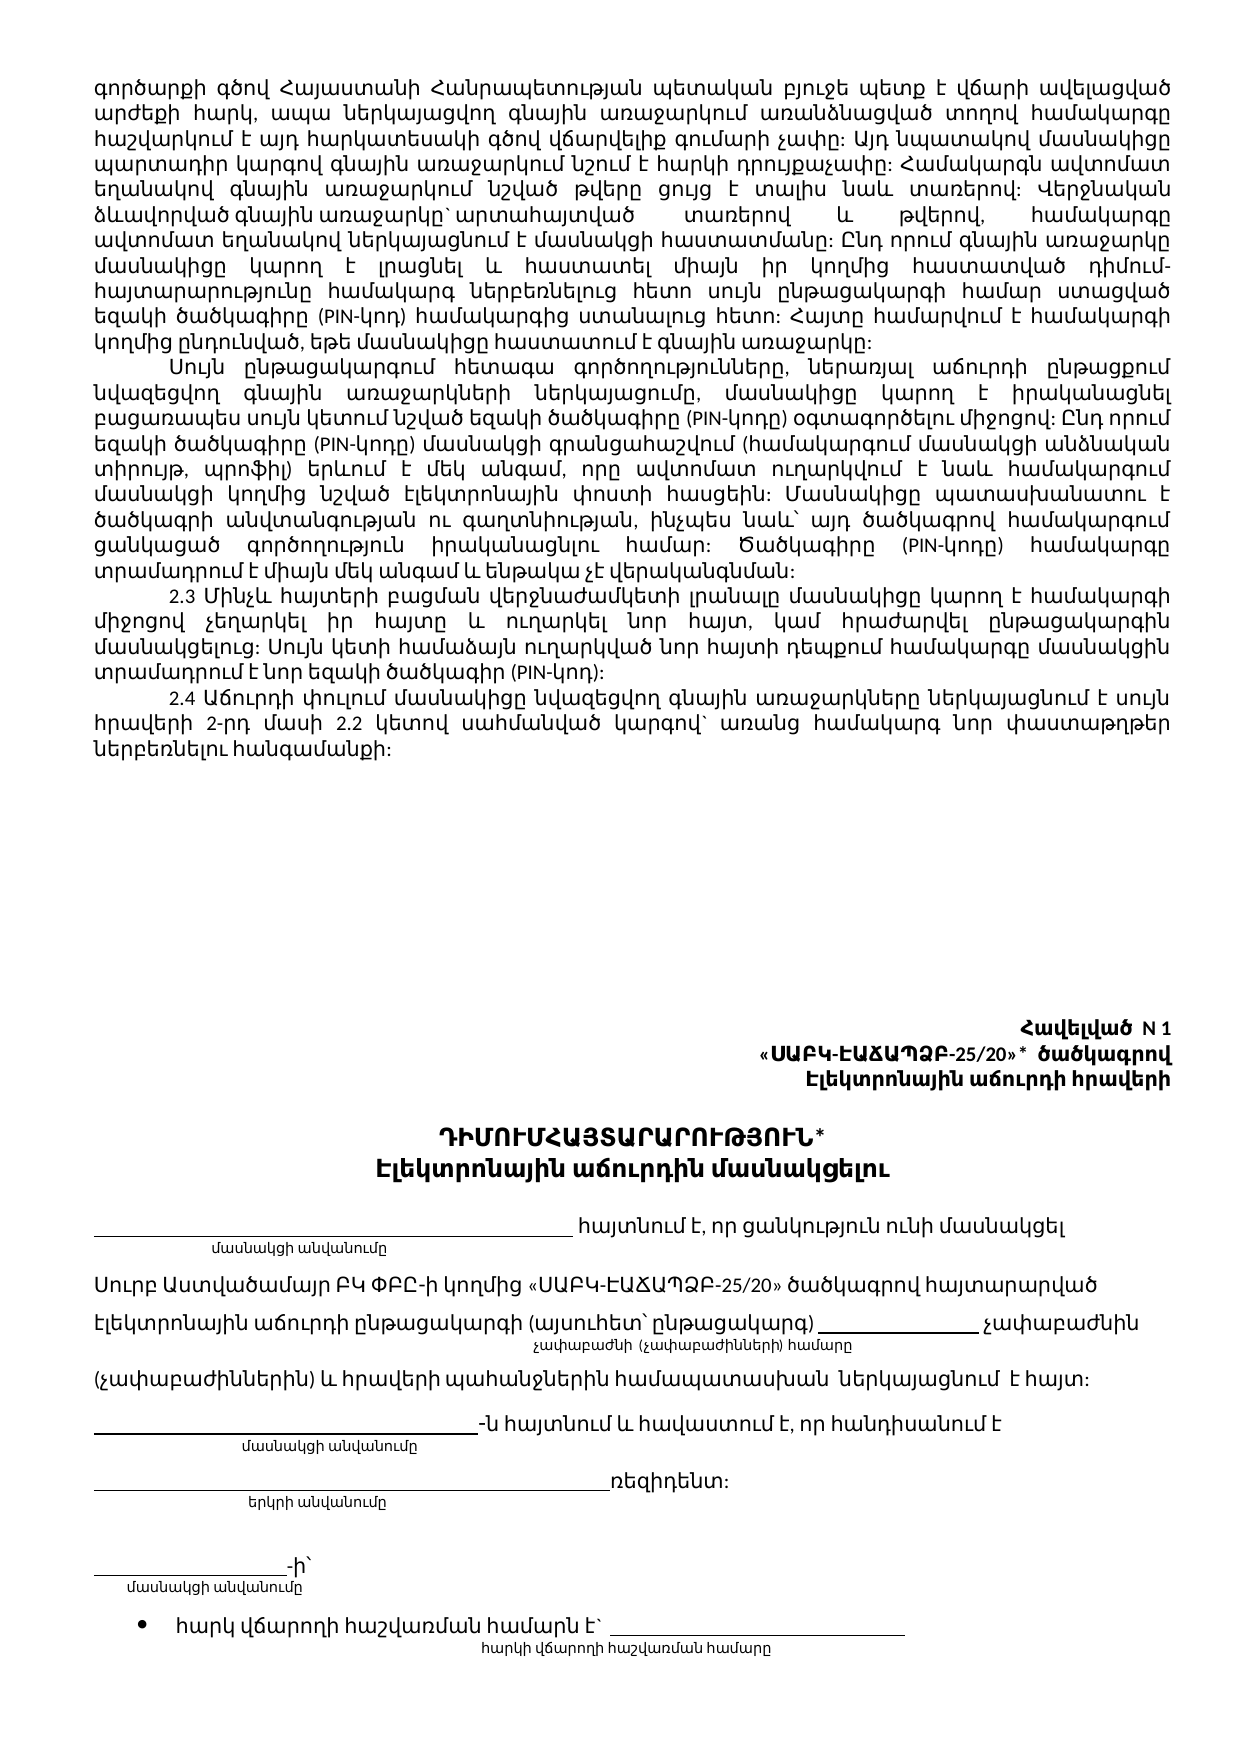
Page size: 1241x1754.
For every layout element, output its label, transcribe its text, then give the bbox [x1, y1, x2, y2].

text հայտնում է, որ ցանկություն ունի մասնակցել [94, 1214, 1171, 1239]
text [94, 75, 1171, 354]
text «ՍԱԲԿ-ԷԱՃԱՊՁԲ-25/20»* ծածկագրով [94, 1041, 1171, 1066]
text չափաբաժնի (չափաբաժինների) համարը [94, 1336, 1171, 1366]
text Սուրբ Աստվածամայր ԲԿ ՓԲԸ-ի կողմից «ՍԱԲԿ-ԷԱՃԱՊՁԲ-25/20» ծածկագրով հայտարարված [94, 1270, 1171, 1298]
subtitle Էլեկտրոնային աճուրդին մասնակցելու [94, 1153, 1171, 1183]
text -ի՝ [94, 1553, 1171, 1578]
text մասնակցի անվանումը [94, 1438, 1171, 1468]
text 2.4 Աճուրդի փուլում մասնակիցը նվազեցվող գնային առաջարկները ներկայացնում է սույն հրավերի 2-րդ մասի 2.2 կետով սահմանված կարգով` առանց համակարգ նոր փաստաթղթեր ներբեռնելու հանգամանքի: [94, 685, 1171, 761]
text -ն հայտնում և հավաստում է, որ հանդիսանում է [94, 1407, 1171, 1438]
text (չափաբաժիններին) և հրավերի պահանջներին համապատասխան ներկայացնում է հայտ: [94, 1366, 1171, 1392]
text մասնակցի անվանումը [94, 1578, 1171, 1609]
text երկրի անվանումը [94, 1493, 1171, 1524]
text մասնակցի անվանումը [94, 1239, 1171, 1270]
text Էլեկտրոնային աճուրդի հրավերի [94, 1066, 1171, 1092]
text ԴԻՄՈՒՄՀԱՅՏԱՐԱՐՈՒԹՅՈՒՆ* [94, 1122, 1171, 1153]
text Հավելված N 1 [94, 1015, 1171, 1041]
text 2.3 Մինչև հայտերի բացման վերջնաժամկետի լրանալը մասնակիցը կարող է համակարգի միջոցով չեղարկել իր հայտը և ուղարկել նոր հայտ, կամ հրաժարվել ընթացակարգին մասնակցելուց: Սույն կետի համաձայն ուղարկված նոր հայտի դեպքում համակարգը մասնակցին տրամադրում է նոր եզակի ծածկագիր (PIN-կոդ): [94, 583, 1171, 685]
text հարկի վճարողի հաշվառման համարը [94, 1639, 1171, 1670]
list հարկ վճարողի հաշվառման համարն է` [138, 1609, 1171, 1639]
text էլեկտրոնային աճուրդի ընթացակարգի (այսուհետ՝ ընթացակարգ) չափաբաժնին [94, 1310, 1171, 1336]
text Սույն ընթացակարգում հետագա գործողությունները, ներառյալ աճուրդի ընթացքում նվազեցվող գնային առաջարկների ներկայացումը, մասնակիցը կարող է իրականացնել բացառապես սույն կետում նշված եզակի ծածկագիրը (PIN-կոդը) օգտագործելու միջոցով: Ընդ որում եզակի ծածկագիրը (PIN-կոդը) մասնակցի գրանցահաշվում (համակարգում մասնակցի անձնական տիրույթ, պրոֆիլ) երևում է մեկ անգամ, որը ավտոմատ ուղարկվում է նաև համակարգում մասնակցի կողմից նշված էլեկտրոնային փոստի հասցեին: Մասնակիցը պատասխանատու է ծածկագրի անվտանգության ու գաղտնիության, ինչպես նաև՝ այդ ծածկագրով համակարգում ցանկացած գործողություն իրականացնլու համար: Ծածկագիրը (PIN-կոդը) համակարգը տրամադրում է միայն մեկ անգամ և ենթակա չէ վերականգնման: [94, 354, 1171, 583]
text ռեզիդենտ: [94, 1468, 1171, 1493]
